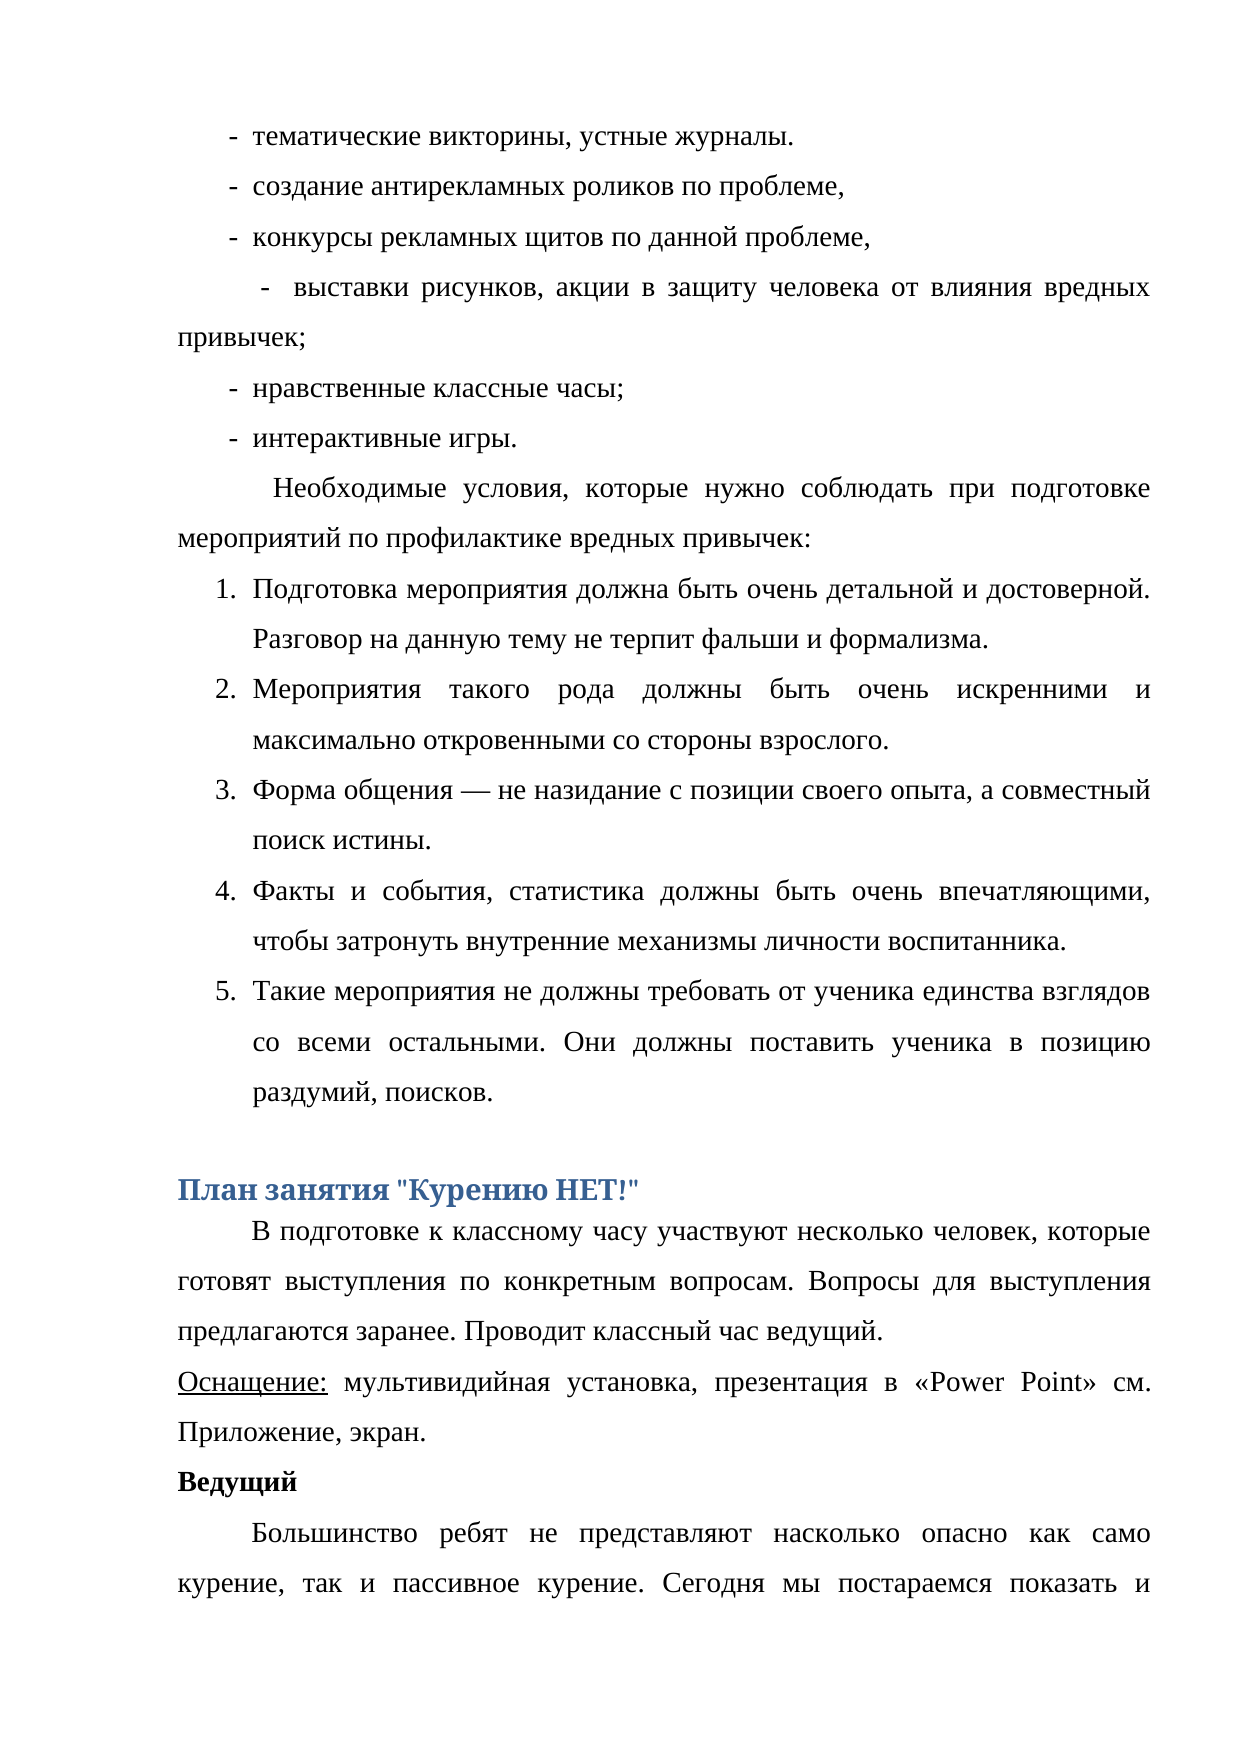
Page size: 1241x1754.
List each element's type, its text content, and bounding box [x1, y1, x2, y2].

list Форма общения — не назидание с позиции своего опыта, а совместный поиск истины. [215, 772, 1152, 856]
text Ведущий [177, 1464, 1152, 1498]
text - нравственные классные часы; [177, 370, 1152, 403]
text - конкурсы рекламных щитов по данной проблеме, [177, 219, 1152, 252]
text - выставки рисунков, акции в защиту человека от влияния вредных привычек; [177, 269, 1152, 353]
list Подготовка мероприятия должна быть очень детальной и достоверной. Разговор на данную тему не терпит фальши и формализма. [215, 571, 1152, 655]
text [177, 1515, 1152, 1599]
list Факты и события, статистика должны быть очень впечатляющими, чтобы затронуть внутренние механизмы личности воспитанника. [215, 873, 1152, 957]
list Мероприятия такого рода должны быть очень искренними и максимально откровенными со стороны взрослого. [215, 672, 1152, 755]
text - интерактивные игры. [177, 420, 1152, 453]
list Такие мероприятия не должны требовать от ученика единства взглядов со всеми остальными. Они должны поставить ученика в позицию раздумий, поисков. [215, 973, 1152, 1108]
text - создание антирекламных роликов по проблеме, [177, 168, 1152, 202]
text Необходимые условия, которые нужно соблюдать при подготовке мероприятий по профилактике вредных привычек: [177, 470, 1152, 554]
text Оснащение: мультивидийная установка, презентация в «Power Point» см. Приложение, экран. [177, 1364, 1152, 1448]
text - тематические викторины, устные журналы. [177, 118, 1152, 152]
text В подготовке к классному часу участвуют несколько человек, которые готовят выступления по конкретным вопросам. Вопросы для выступления предлагаются заранее. Проводит классный час ведущий. [177, 1213, 1152, 1347]
text План занятия "Курению НЕТ!" [177, 1174, 1152, 1208]
